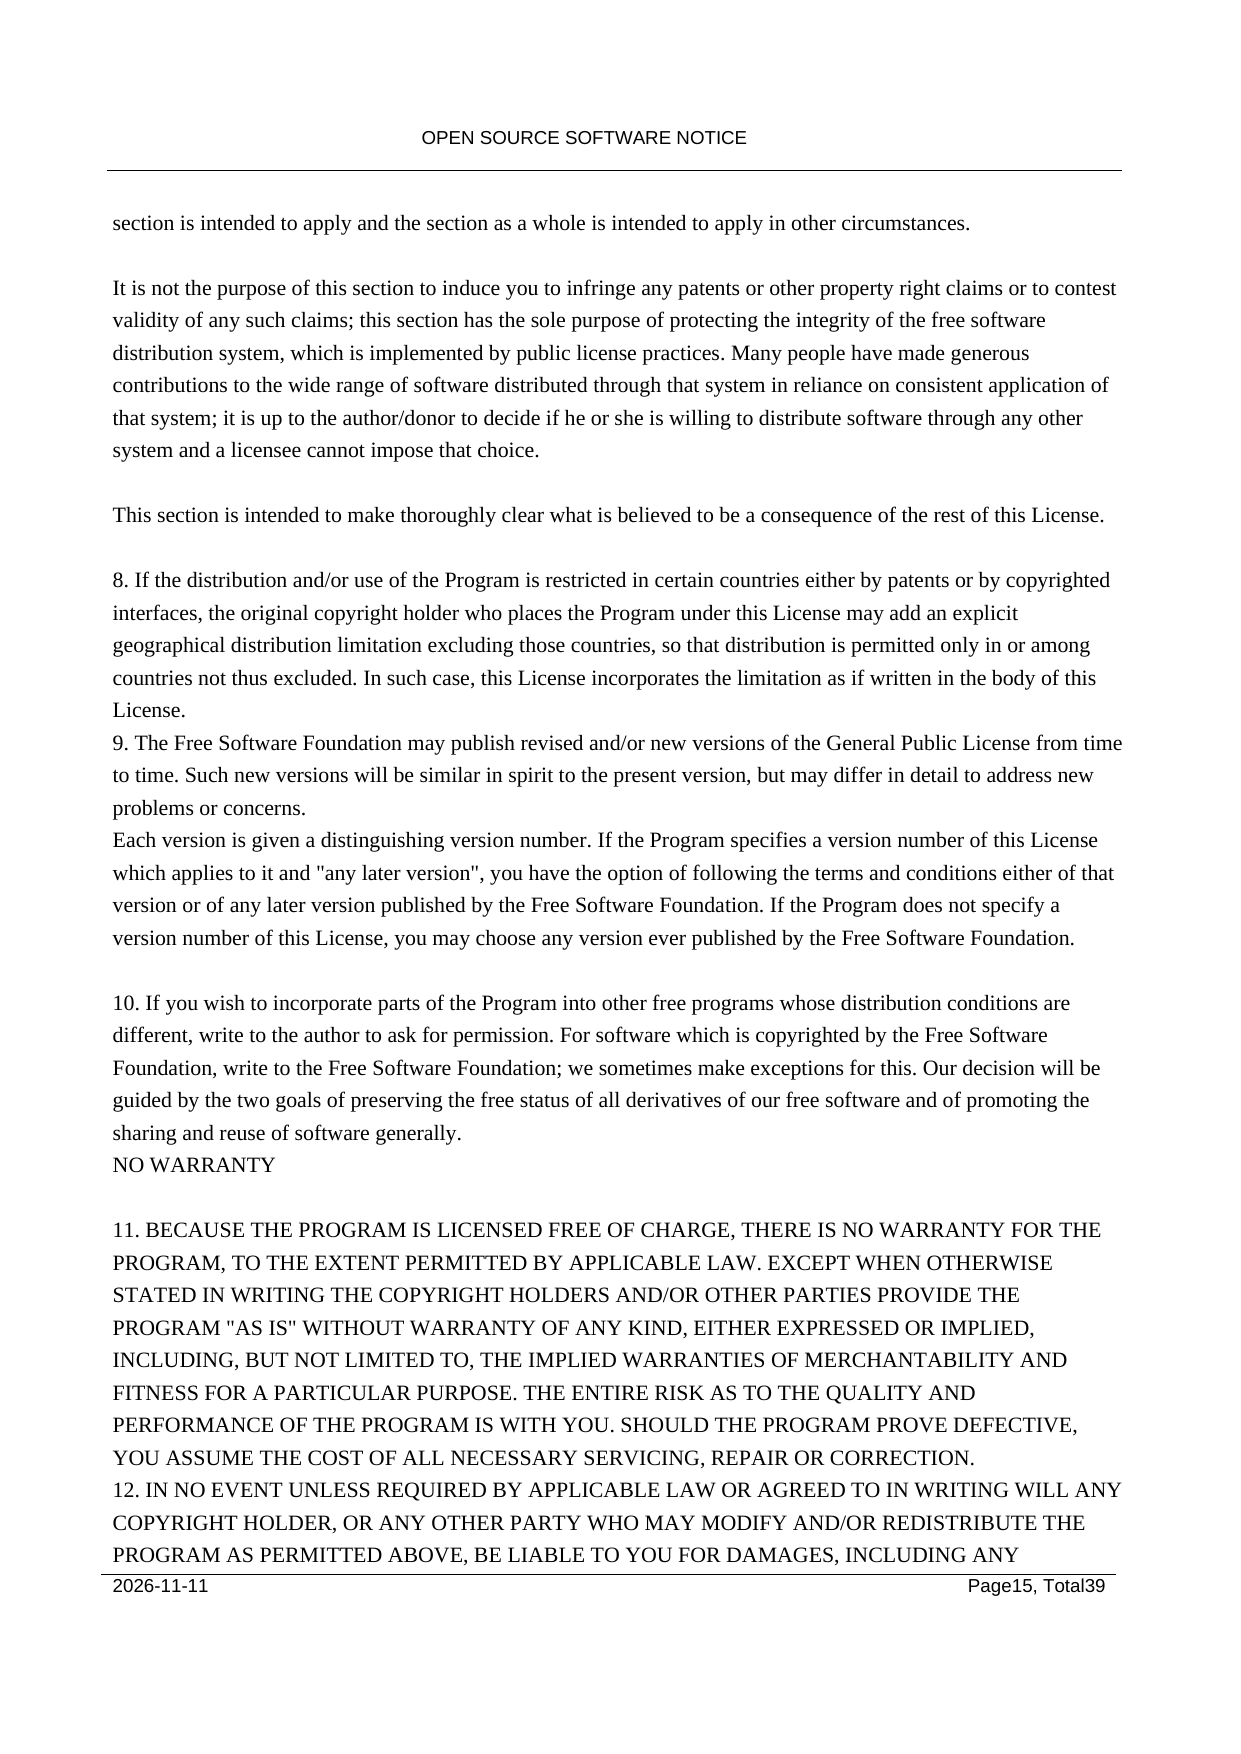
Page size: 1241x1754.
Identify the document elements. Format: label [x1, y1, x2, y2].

text [112, 206, 1128, 1571]
